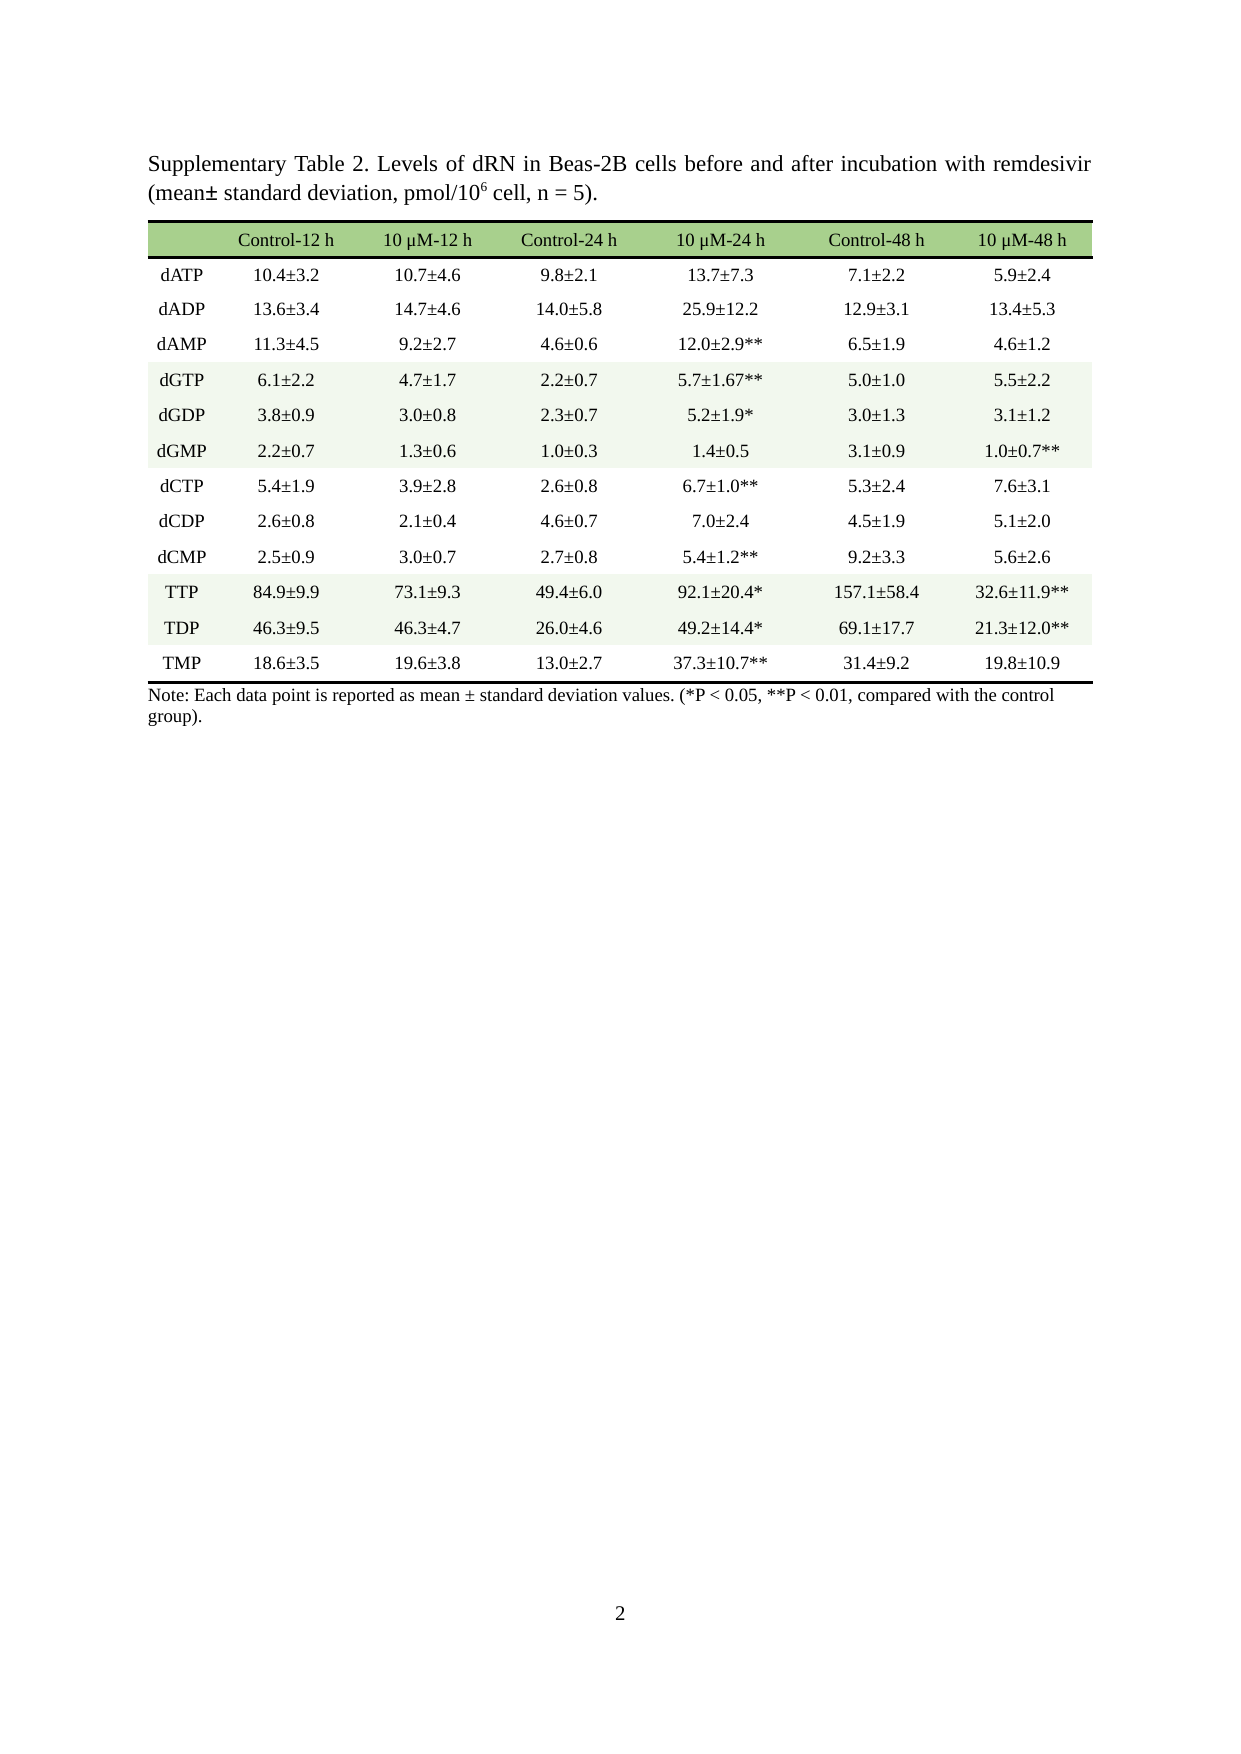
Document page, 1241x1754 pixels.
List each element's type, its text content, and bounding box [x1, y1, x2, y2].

table_cell 19.8±10.9 [952, 645, 1092, 681]
table_cell 32.6±11.9** [952, 574, 1092, 610]
table_cell 9.2±3.3 [801, 539, 952, 574]
table_cell 5.2±1.9* [640, 397, 801, 433]
table_cell 157.1±58.4 [801, 574, 952, 610]
table_cell 6.7±1.0** [640, 468, 801, 503]
table_cell 7.6±3.1 [952, 468, 1092, 503]
table_header Control-12 h [216, 223, 357, 256]
table_cell 2.5±0.9 [216, 539, 357, 574]
table_cell 2.1±0.4 [357, 504, 498, 539]
table_cell 49.2±14.4* [640, 610, 801, 645]
table_cell 19.6±3.8 [357, 645, 498, 681]
table_cell 10.7±4.6 [357, 259, 498, 291]
table_cell 6.5±1.9 [801, 326, 952, 362]
table_cell 5.9±2.4 [952, 259, 1092, 291]
table_cell 5.6±2.6 [952, 539, 1092, 574]
table_cell 6.1±2.2 [216, 362, 357, 397]
table_cell 37.3±10.7** [640, 645, 801, 681]
table_cell 69.1±17.7 [801, 610, 952, 645]
table_cell dADP [148, 291, 216, 326]
table_cell 7.0±2.4 [640, 504, 801, 539]
table_cell 7.1±2.2 [801, 259, 952, 291]
table_cell 2.2±0.7 [216, 433, 357, 468]
table_cell 11.3±4.5 [216, 326, 357, 362]
table_cell 4.6±0.6 [498, 326, 640, 362]
table_cell 46.3±4.7 [357, 610, 498, 645]
table_header 10 μM-12 h [357, 223, 498, 256]
table_cell 46.3±9.5 [216, 610, 357, 645]
table_cell 2.2±0.7 [498, 362, 640, 397]
table_cell 5.0±1.0 [801, 362, 952, 397]
table_cell 2.7±0.8 [498, 539, 640, 574]
table_cell 2.6±0.8 [216, 504, 357, 539]
table_cell 1.0±0.7** [952, 433, 1092, 468]
table_cell 5.4±1.9 [216, 468, 357, 503]
table_cell dATP [148, 259, 216, 291]
table_cell 9.8±2.1 [498, 259, 640, 291]
table_cell 31.4±9.2 [801, 645, 952, 681]
table_cell 14.7±4.6 [357, 291, 498, 326]
table_cell 21.3±12.0** [952, 610, 1092, 645]
table_cell 5.4±1.2** [640, 539, 801, 574]
table_header Control-24 h [498, 223, 640, 256]
table_cell 12.0±2.9** [640, 326, 801, 362]
table_cell TMP [148, 645, 216, 681]
table_header 10 μM-48 h [952, 223, 1092, 256]
table_cell 4.5±1.9 [801, 504, 952, 539]
table_cell 49.4±6.0 [498, 574, 640, 610]
table_header [148, 223, 216, 256]
table_cell 3.1±0.9 [801, 433, 952, 468]
table_cell 3.9±2.8 [357, 468, 498, 503]
table_cell 3.0±0.7 [357, 539, 498, 574]
table_cell 84.9±9.9 [216, 574, 357, 610]
table_cell 5.1±2.0 [952, 504, 1092, 539]
table_cell dAMP [148, 326, 216, 362]
table_cell dGDP [148, 397, 216, 433]
table_cell dGTP [148, 362, 216, 397]
table_cell 3.0±0.8 [357, 397, 498, 433]
table_cell 2.6±0.8 [498, 468, 640, 503]
table_cell 14.0±5.8 [498, 291, 640, 326]
table_cell 4.7±1.7 [357, 362, 498, 397]
table_cell 12.9±3.1 [801, 291, 952, 326]
table_cell 92.1±20.4* [640, 574, 801, 610]
table_cell 13.6±3.4 [216, 291, 357, 326]
table_cell 13.7±7.3 [640, 259, 801, 291]
table_cell 13.0±2.7 [498, 645, 640, 681]
table_cell 1.0±0.3 [498, 433, 640, 468]
table_cell 26.0±4.6 [498, 610, 640, 645]
table_cell 10.4±3.2 [216, 259, 357, 291]
table_cell dGMP [148, 433, 216, 468]
table_cell 3.8±0.9 [216, 397, 357, 433]
table_cell 5.7±1.67** [640, 362, 801, 397]
table_cell 3.1±1.2 [952, 397, 1092, 433]
table_cell 4.6±1.2 [952, 326, 1092, 362]
table_cell dCMP [148, 539, 216, 574]
text Supplementary Table 2. Levels of dRN in Beas-2B cells before and after incubation with remdesivir (mean± standard deviation, pmol/106 cell, n = 5). [148, 150, 1092, 208]
table_cell 18.6±3.5 [216, 645, 357, 681]
table_cell 1.3±0.6 [357, 433, 498, 468]
table_cell 5.5±2.2 [952, 362, 1092, 397]
table_cell 4.6±0.7 [498, 504, 640, 539]
table_cell TTP [148, 574, 216, 610]
table_cell dCTP [148, 468, 216, 503]
table_header 10 μM-24 h [640, 223, 801, 256]
table_cell 13.4±5.3 [952, 291, 1092, 326]
table_cell TDP [148, 610, 216, 645]
table_cell 73.1±9.3 [357, 574, 498, 610]
table_cell 5.3±2.4 [801, 468, 952, 503]
table_cell 25.9±12.2 [640, 291, 801, 326]
table_header Control-48 h [801, 223, 952, 256]
table_cell 1.4±0.5 [640, 433, 801, 468]
table_cell 2.3±0.7 [498, 397, 640, 433]
table_cell 3.0±1.3 [801, 397, 952, 433]
table_cell dCDP [148, 504, 216, 539]
table_cell 9.2±2.7 [357, 326, 498, 362]
text Note: Each data point is reported as mean ± standard deviation values. (*P < 0.05, **P < 0.01, compared with the control group). [148, 684, 1092, 727]
